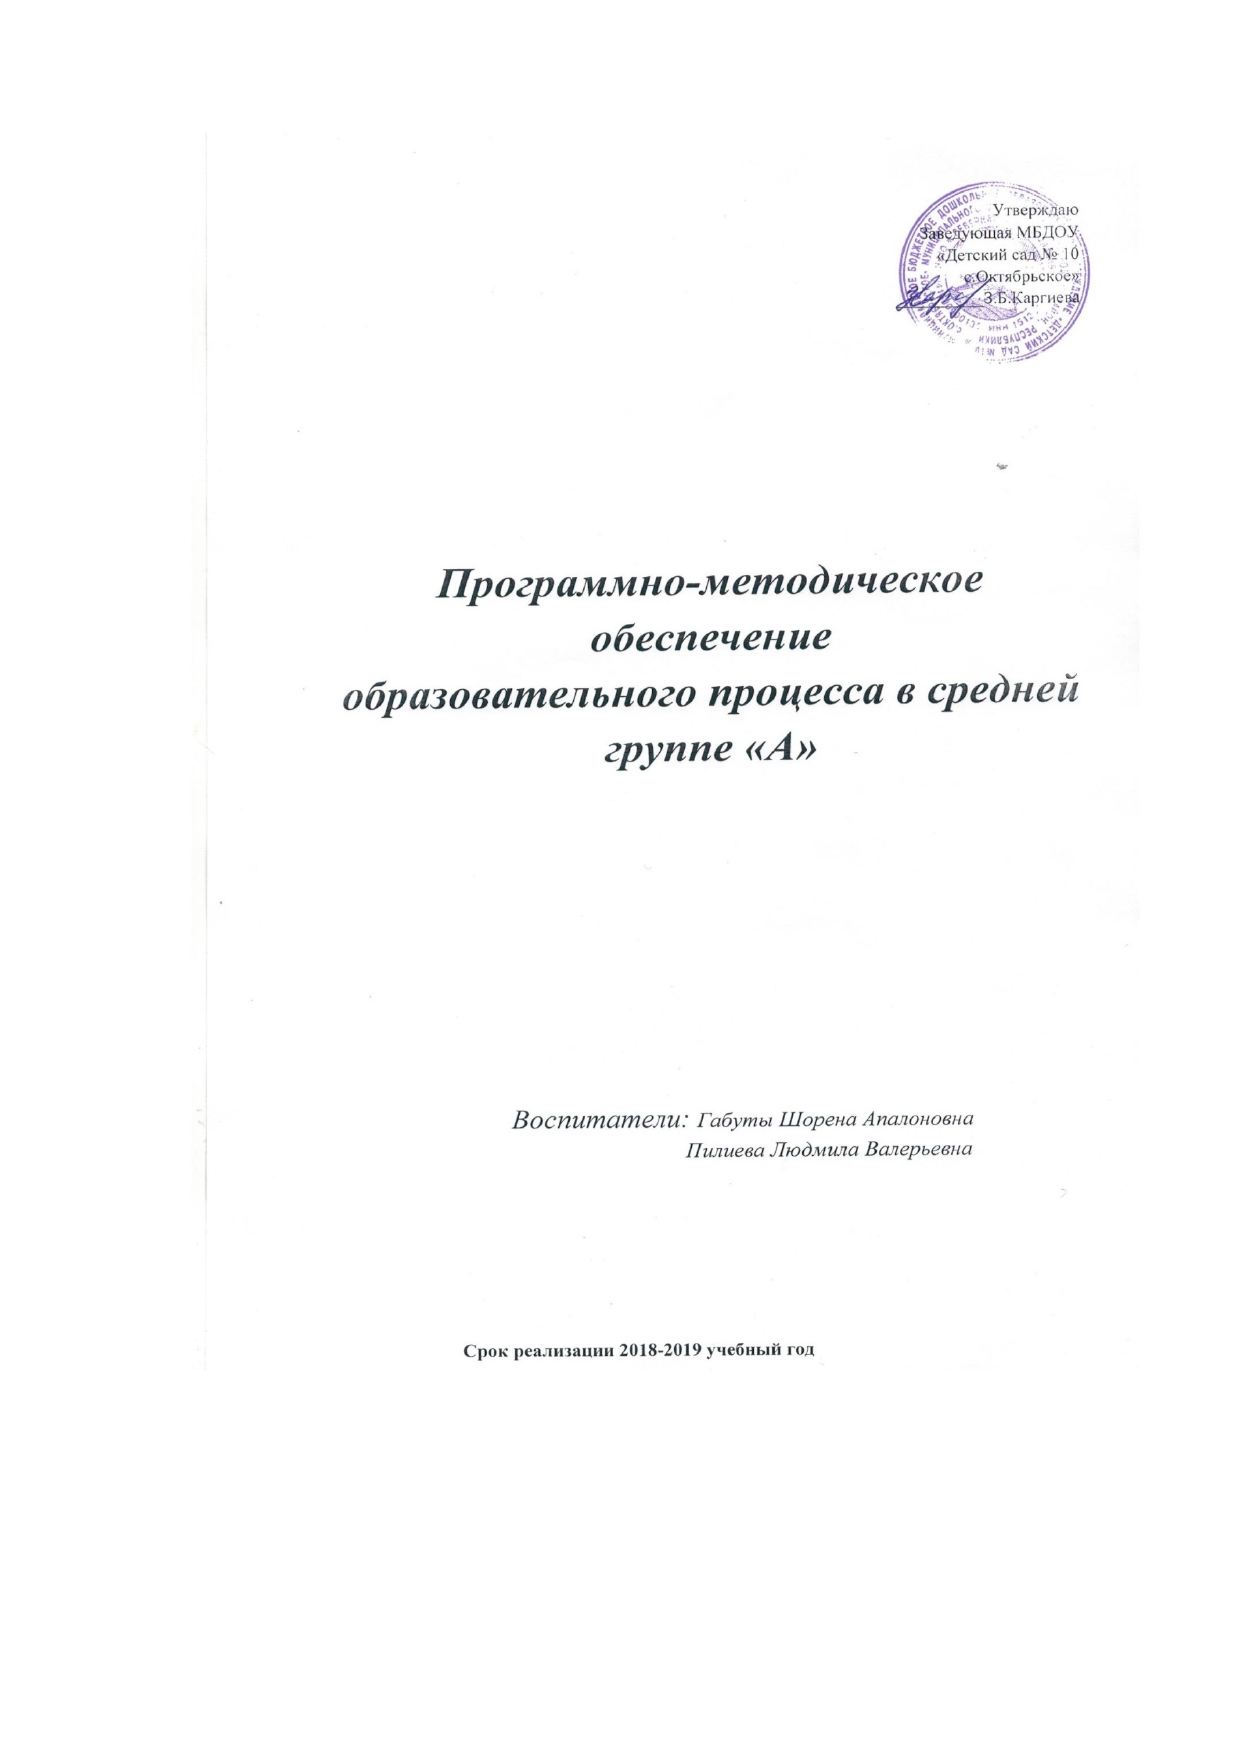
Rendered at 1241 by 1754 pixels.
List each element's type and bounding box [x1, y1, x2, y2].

picture [177, 118, 1152, 1382]
